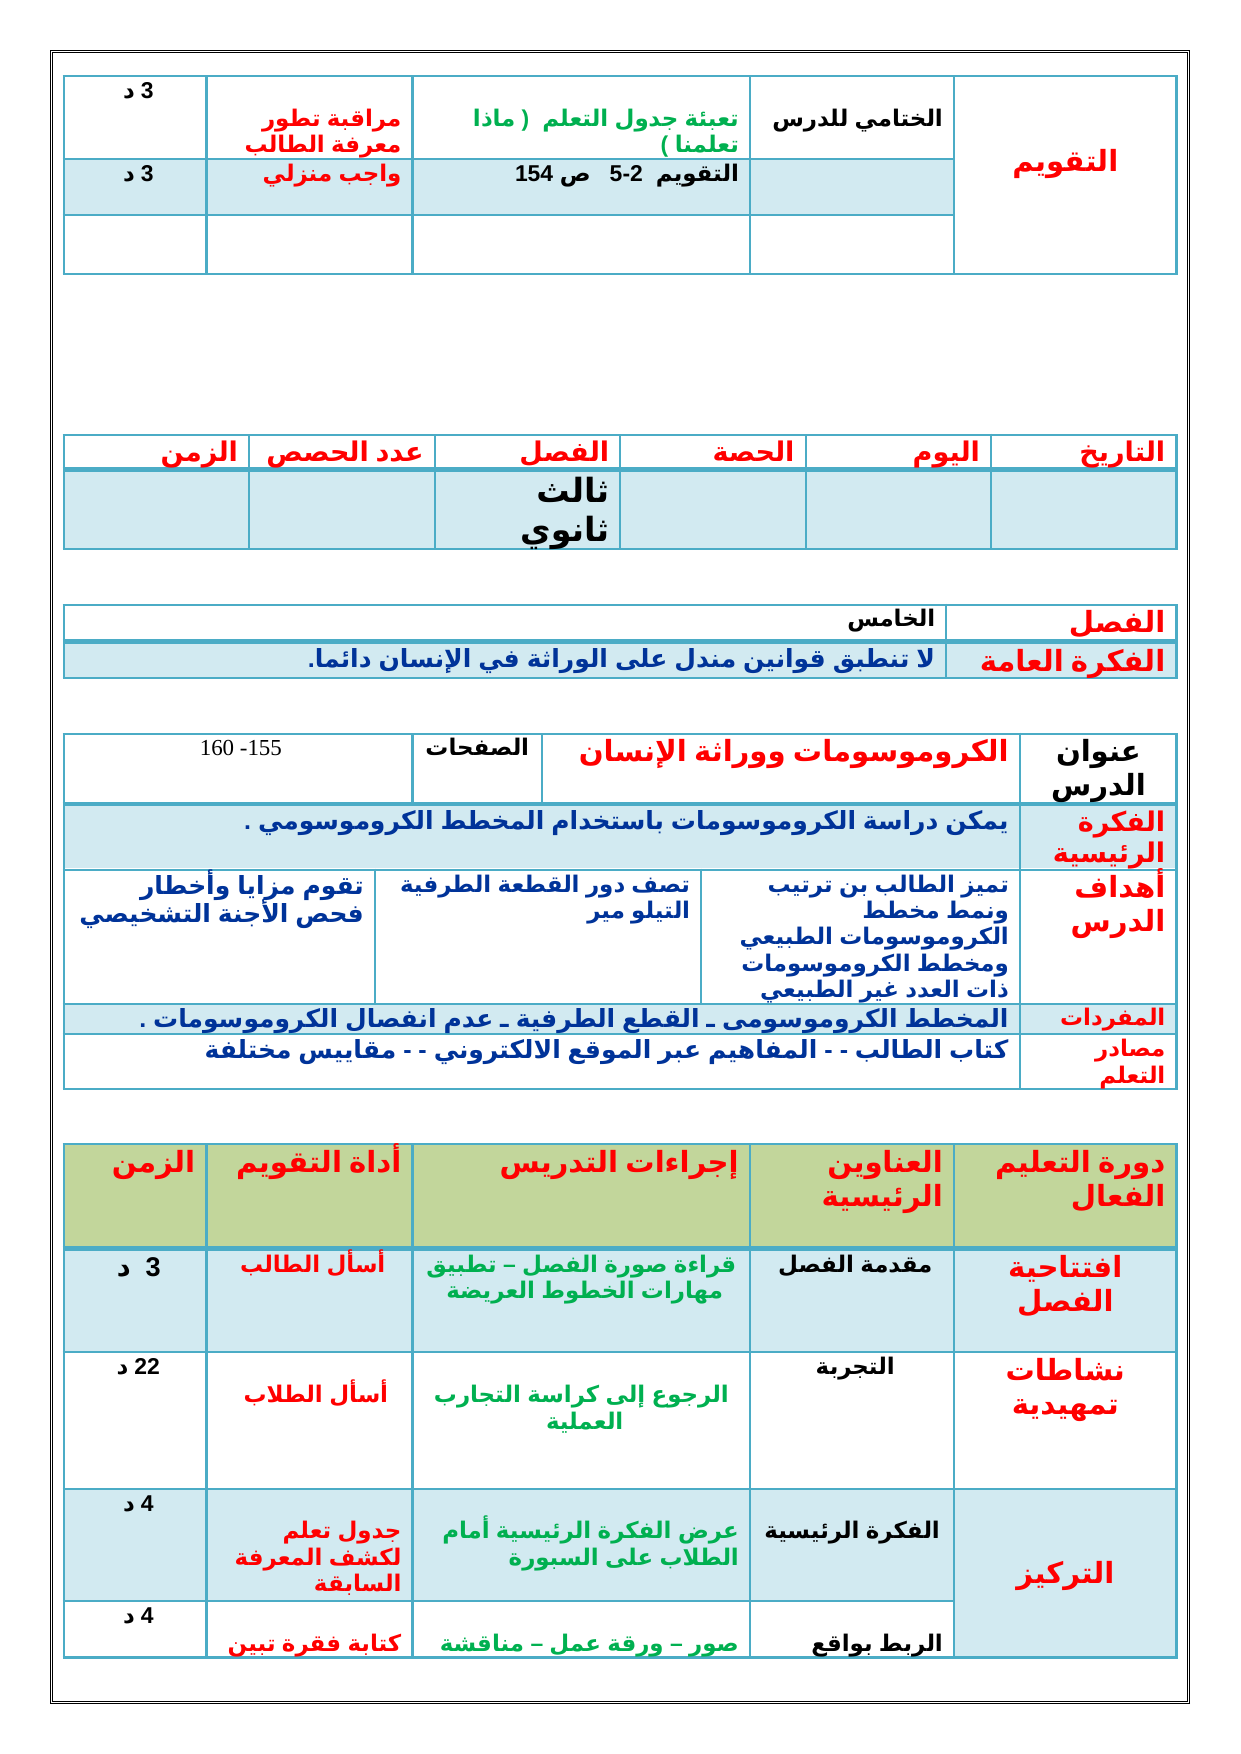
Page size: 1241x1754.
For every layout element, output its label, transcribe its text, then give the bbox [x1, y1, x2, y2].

table_cell مصادر التعلم [1021, 1035, 1175, 1088]
table_cell أهداف الدرس [1021, 871, 1175, 1002]
table_header اليوم [807, 436, 990, 467]
table_header الفصل [436, 436, 619, 467]
table_header دورة التعليم الفعال [955, 1145, 1175, 1246]
table_cell [621, 472, 805, 548]
table_cell عرض الفكرة الرئيسية أمام الطلاب على السبورة [414, 1490, 749, 1600]
table_cell [414, 216, 749, 272]
table_cell الختامي للدرس [751, 77, 953, 158]
table_cell كتاب الطالب - - المفاهيم عبر الموقع الالكتروني - - مقاييس مختلفة [65, 1035, 1019, 1088]
table_header عدد الحصص [250, 436, 434, 467]
table_cell الفكرة الرئيسية [751, 1490, 953, 1600]
table_header الزمن [65, 1145, 205, 1246]
table_cell الفكرة العامة [947, 644, 1175, 677]
table_cell تقوم مزايا وأخطار فحص الأجنة التشخيصي [65, 871, 374, 1002]
table_cell مراقبة تطور معرفة الطالب [208, 77, 411, 158]
table_cell ثالث ثانوي [436, 472, 619, 548]
table_header 155- 160 [65, 735, 411, 802]
table_header الصفحات [414, 735, 541, 802]
table_cell المخطط الكروموسومى ـ القطع الطرفية ـ عدم انفصال الكروموسومات . [65, 1005, 1019, 1033]
table_cell التقويم 2-5 ص 154 [414, 160, 749, 214]
table_cell جدول تعلم لكشف المعرفة السابقة [208, 1490, 411, 1600]
table_cell التجربة [751, 1353, 953, 1487]
table_header إجراءات التدريس [414, 1145, 749, 1246]
table_cell الفكرة الرئيسية [1021, 806, 1175, 868]
table_cell يمكن دراسة الكروموسومات باستخدام المخطط الكروموسومي . [65, 806, 1019, 868]
table_header العناوين الرئيسية [751, 1145, 953, 1246]
table_cell المفردات [1021, 1005, 1175, 1033]
table_cell أسأل الطلاب [208, 1353, 411, 1487]
table_cell [992, 472, 1175, 548]
table_cell واجب منزلي [208, 160, 411, 214]
table_cell [65, 472, 248, 548]
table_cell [208, 1602, 411, 1656]
table_cell التقويم [955, 77, 1175, 272]
table_cell 3 د [65, 1251, 205, 1351]
table_cell تصف دور القطعة الطرفية التيلو مير [376, 871, 700, 1002]
table_cell نشاطات تمهيدية [955, 1353, 1175, 1487]
table_cell 3 د [65, 77, 205, 158]
table_header التاريخ [992, 436, 1175, 467]
table_cell [250, 472, 434, 548]
table_cell [751, 216, 953, 272]
table_header الخامس [65, 606, 945, 639]
table_cell 22 د [65, 1353, 205, 1487]
table_cell الرجوع إلى كراسة التجارب العملية [414, 1353, 749, 1487]
table_cell 4 د [65, 1490, 205, 1600]
table_cell [208, 216, 411, 272]
table_cell تميز الطالب بن ترتيب ونمط مخطط الكروموسومات الطبيعي ومخطط الكروموسومات ذات العدد غير الطبيعي [702, 871, 1019, 1002]
table_cell [807, 472, 990, 548]
table_header الحصة [621, 436, 805, 467]
table_cell افتتاحية الفصل [955, 1251, 1175, 1351]
table_cell التركيز [955, 1490, 1175, 1656]
table_cell لا تنطبق قوانين مندل على الوراثة في الإنسان دائما. [65, 644, 945, 677]
table_cell تعبئة جدول التعلم ( ماذا تعلمنا ) [414, 77, 749, 158]
table_cell [65, 216, 205, 272]
table_cell 3 د [65, 160, 205, 214]
table_cell مقدمة الفصل [751, 1251, 953, 1351]
table_cell أسأل الطالب [208, 1251, 411, 1351]
table_header أداة التقويم [208, 1145, 411, 1246]
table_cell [414, 1602, 749, 1656]
table_cell [751, 160, 953, 214]
table_header الفصل [947, 606, 1175, 639]
table_header عنوان الدرس [1021, 735, 1175, 802]
table_cell الربط بواقع الحياة [751, 1602, 953, 1656]
table_cell 4 د [65, 1602, 205, 1656]
table_header الكروموسومات ووراثة الإنسان [543, 735, 1019, 802]
table_header الزمن [65, 436, 248, 467]
table_cell قراءة صورة الفصل – تطبيق مهارات الخطوط العريضة [414, 1251, 749, 1351]
